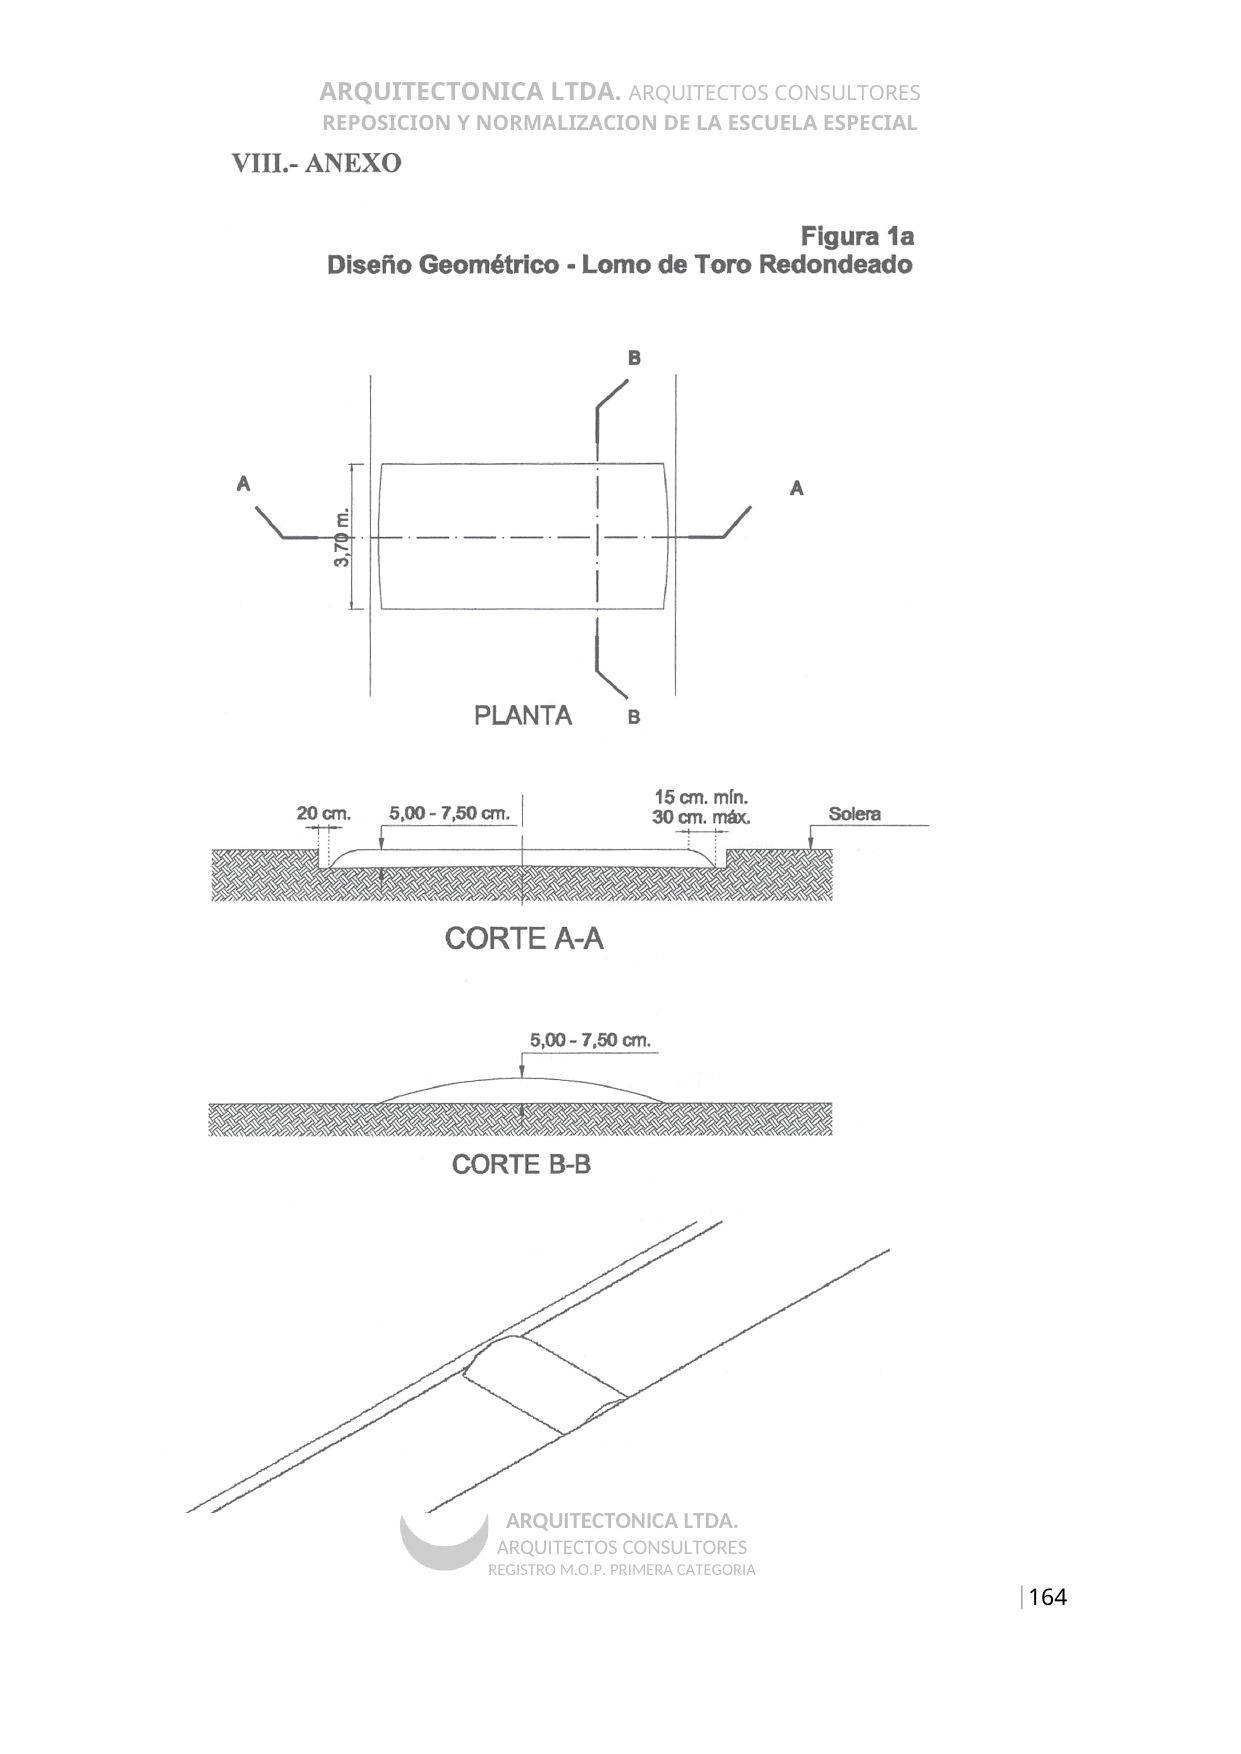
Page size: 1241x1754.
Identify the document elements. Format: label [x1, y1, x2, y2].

picture [399, 1513, 489, 1571]
